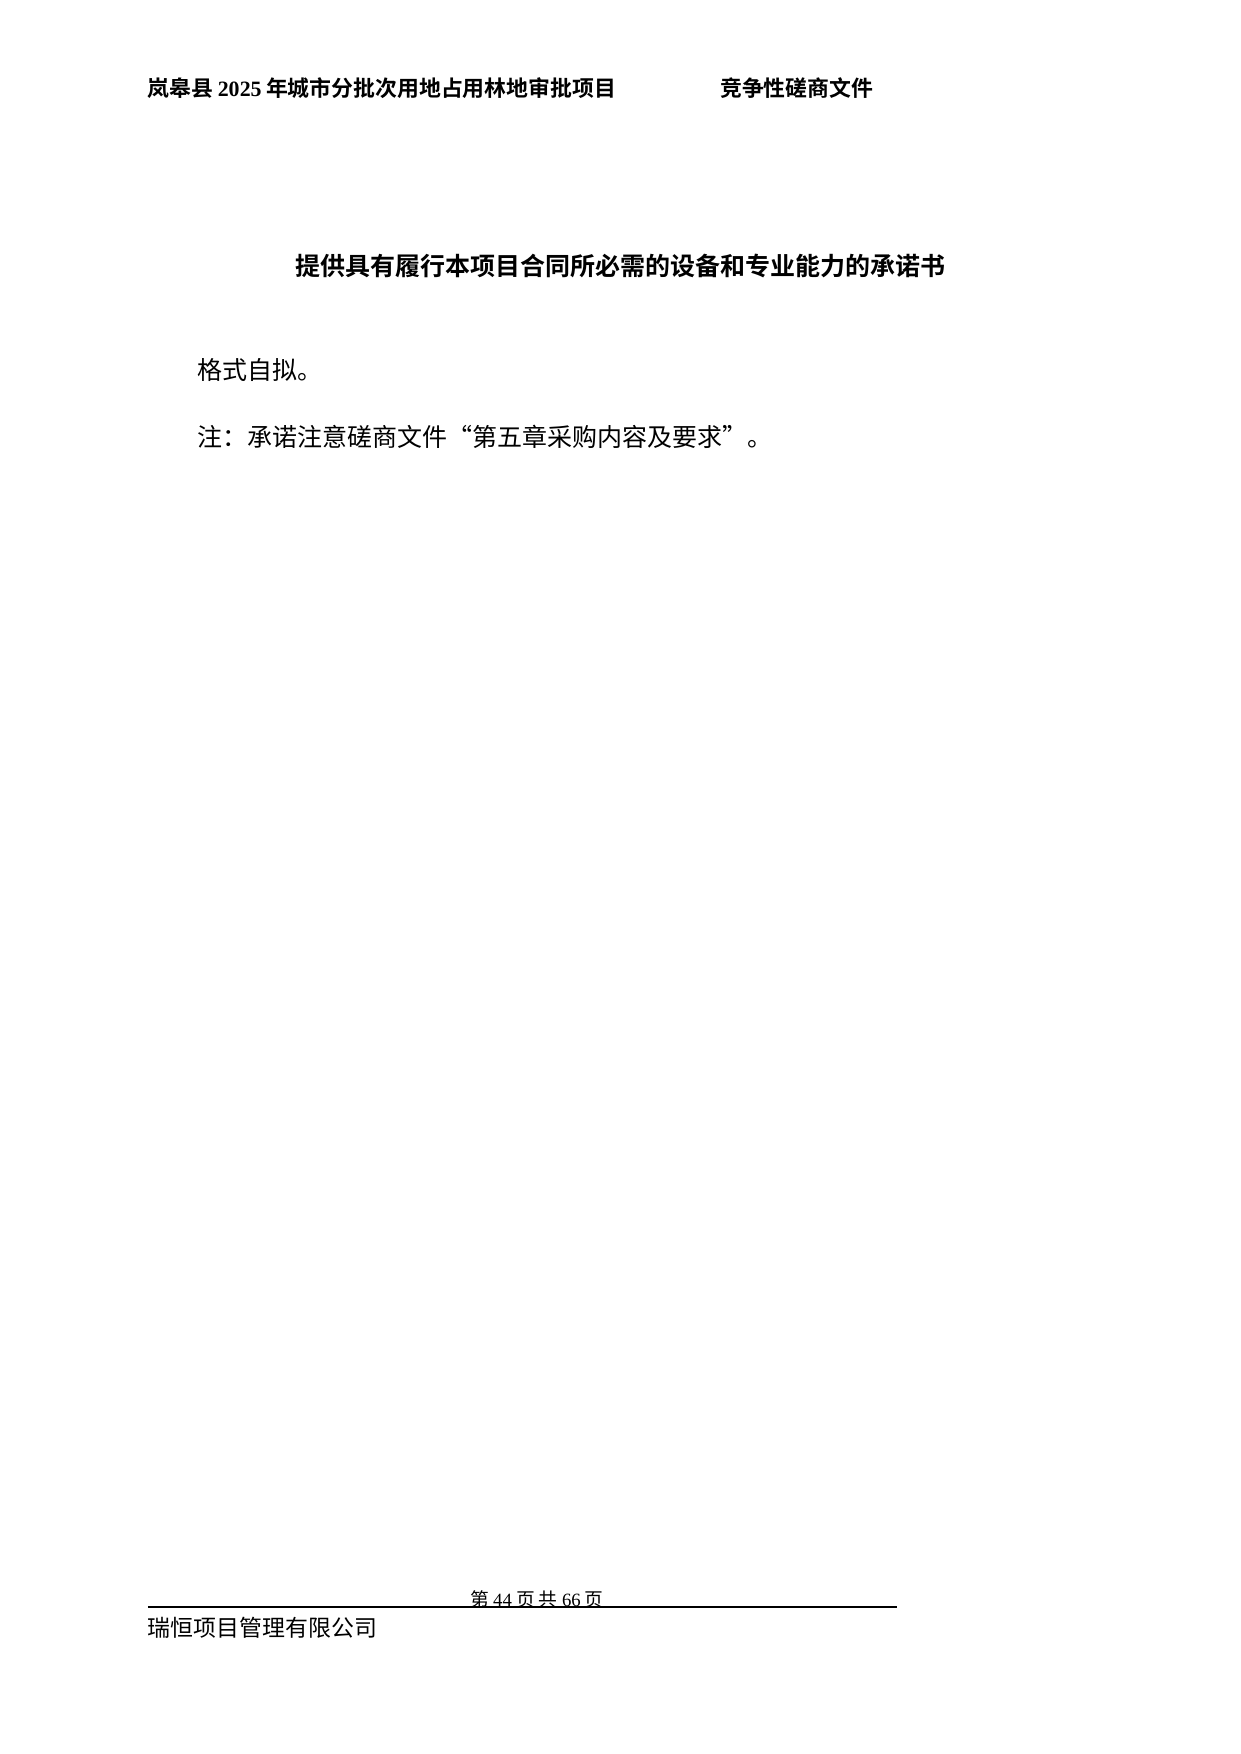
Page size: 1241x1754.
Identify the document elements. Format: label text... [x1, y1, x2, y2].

text 注：承诺注意磋商文件“第五章采购内容及要求”。 [148, 417, 1093, 453]
text 提供具有履行本项目合同所必需的设备和专业能力的承诺书 [148, 234, 1093, 286]
text 格式自拟。 [148, 350, 1093, 387]
